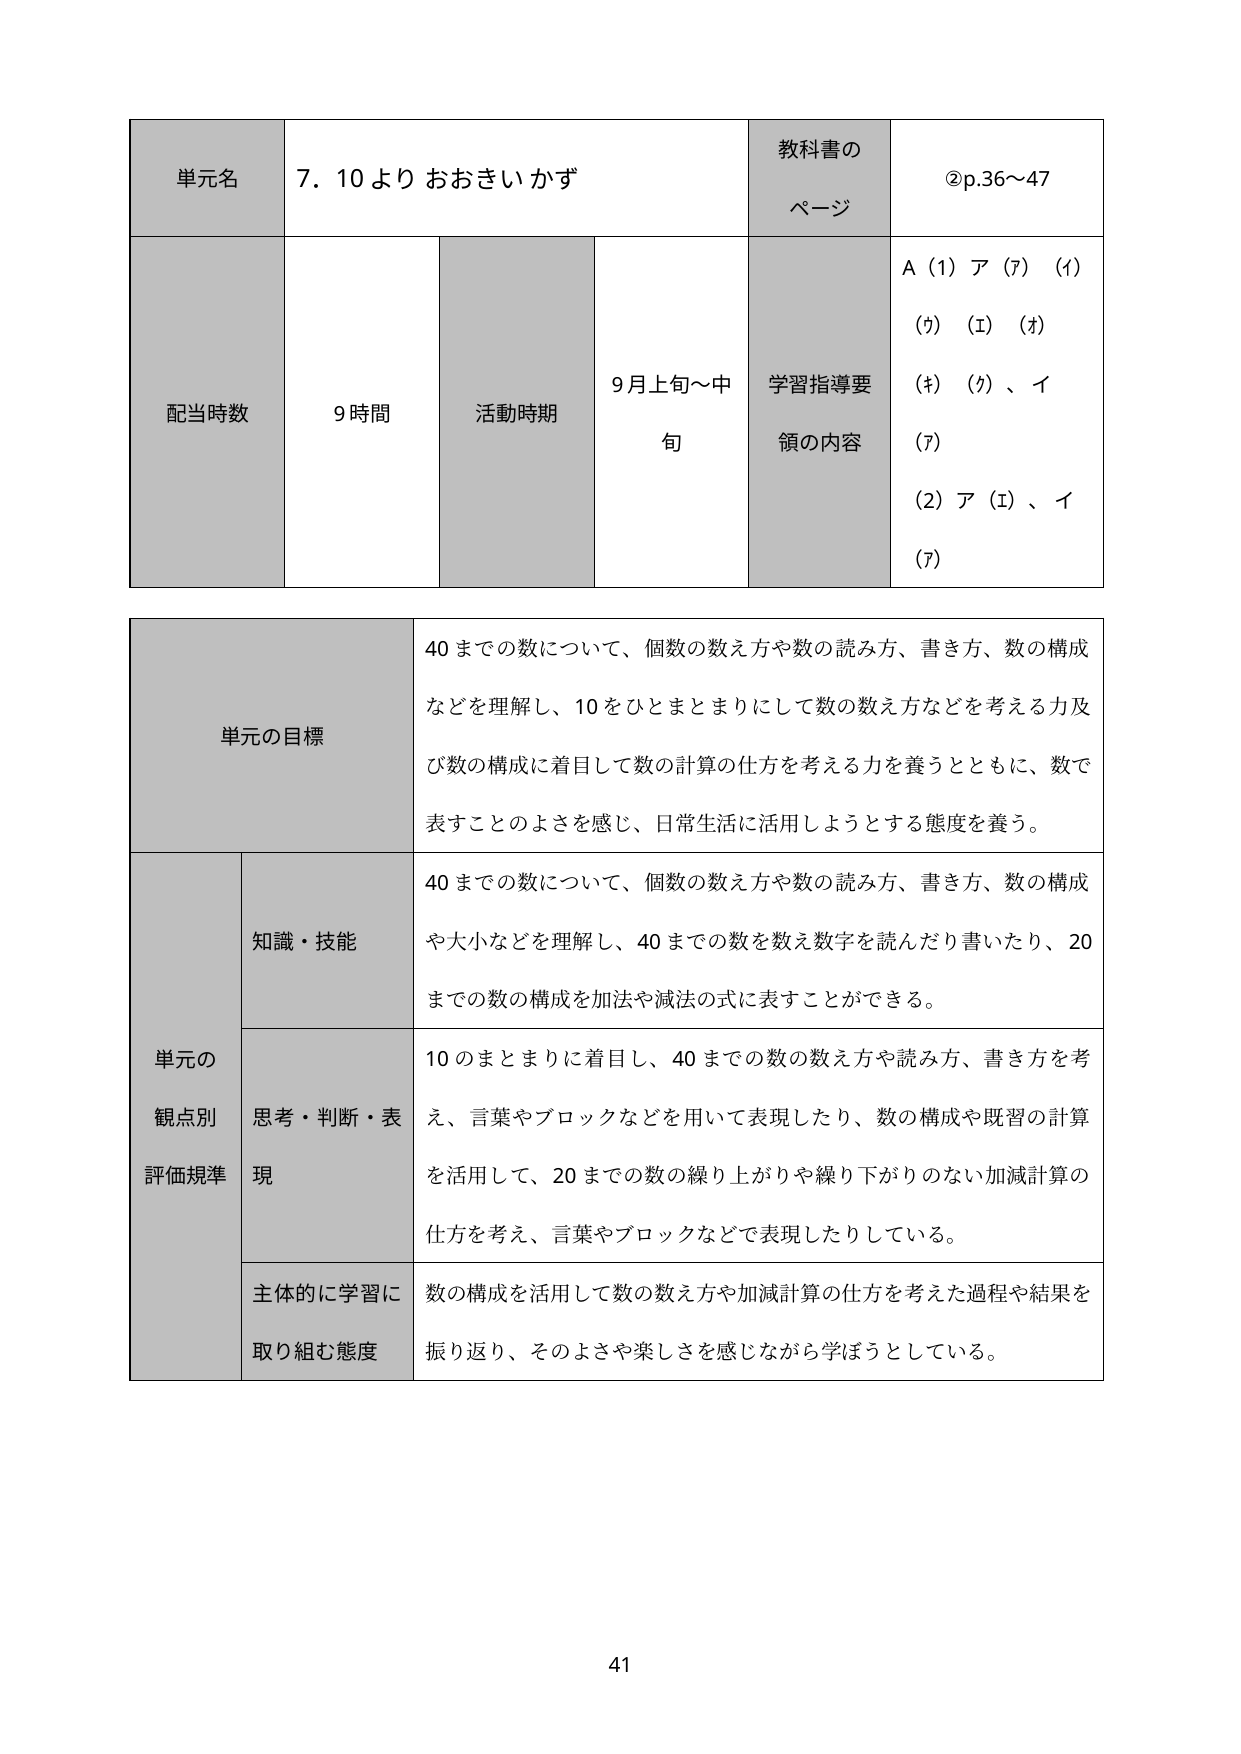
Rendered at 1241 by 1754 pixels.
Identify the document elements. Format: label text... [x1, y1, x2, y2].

table_cell A（1）ア（ｱ）（ｲ）（ｳ）（ｴ）（ｵ）（ｷ）（ｸ）、 イ（ｱ） （2）ア（ｴ）、 イ（ｱ） [891, 237, 1103, 587]
table_cell 思考・判断・表現 [242, 1029, 413, 1262]
table_cell 40までの数について、個数の数え方や数の読み方、書き方、数の構成や大小などを理解し、40までの数を数え数字を読んだり書いたり、20までの数の構成を加法や減法の式に表すことができる。 [414, 853, 1103, 1028]
table_header 単元名 [131, 120, 284, 236]
table_cell 知識・技能 [242, 853, 413, 1028]
table_header 40までの数について、個数の数え方や数の読み方、書き方、数の構成などを理解し、10をひとまとまりにして数の数え方などを考える力及び数の構成に着目して数の計算の仕方を考える力を養うとともに、数で表すことのよさを感じ、日常生活に活用しようとする態度を養う。 [414, 619, 1103, 852]
table_cell 9時間 [285, 237, 439, 587]
table_cell 9月上旬～中旬 [595, 237, 748, 587]
table_cell 主体的に学習に取り組む態度 [242, 1263, 413, 1380]
table_cell 活動時期 [440, 237, 594, 587]
table_cell 配当時数 [131, 237, 284, 587]
table_header 単元の目標 [131, 619, 413, 852]
table_header 教科書の ページ [749, 120, 890, 236]
table_cell 数の構成を活用して数の数え方や加減計算の仕方を考えた過程や結果を振り返り、そのよさや楽しさを感じながら学ぼうとしている。 [414, 1263, 1103, 1380]
table_cell 10のまとまりに着目し、40までの数の数え方や読み方、書き方を考え、言葉やブロックなどを用いて表現したり、数の構成や既習の計算を活用して、20までの数の繰り上がりや繰り下がりのない加減計算の仕方を考え、言葉やブロックなどで表現したりしている。 [414, 1029, 1103, 1262]
table_cell 単元の 観点別 評価規準 [131, 853, 241, 1380]
table_cell 学習指導要領の内容 [749, 237, 890, 587]
table_header ②p.36～47 [891, 120, 1103, 236]
table_header 7．10より おおきい かず [285, 120, 748, 236]
